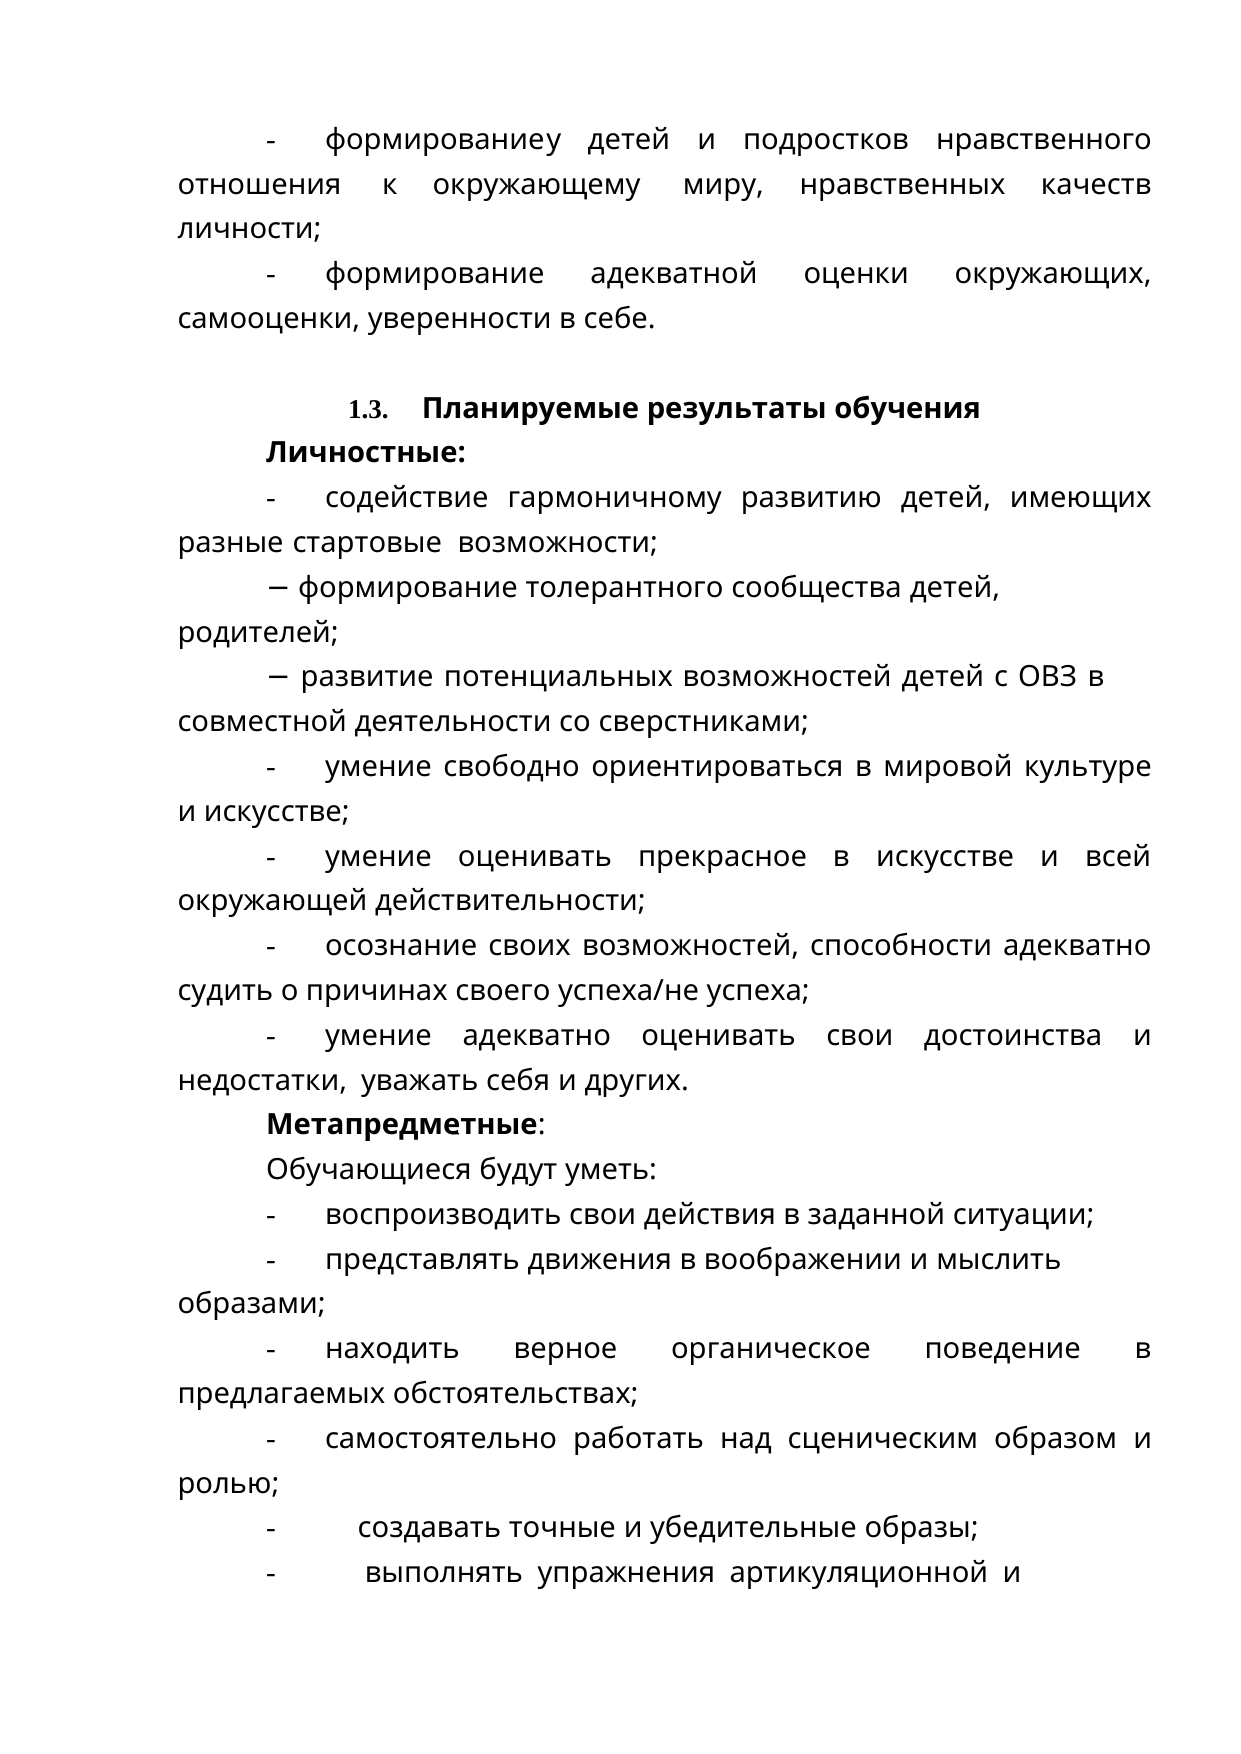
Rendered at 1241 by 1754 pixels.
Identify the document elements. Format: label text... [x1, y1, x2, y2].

subtitle Планируемые результаты обучения [177, 387, 1152, 427]
text − формирование толерантного сообщества детей, родителей; [177, 566, 1152, 651]
list умение адекватно оценивать свои достоинства и недостатки, уважать себя и других. [177, 1014, 1152, 1098]
text Личностные: [177, 432, 1152, 471]
list содействие гармоничному развитию детей, имеющих разные стартовые возможности; [177, 476, 1152, 561]
list создавать точные и убедительные образы; [177, 1507, 1152, 1546]
subtitle Метапредметные: [177, 1103, 1152, 1143]
list формирование у детей и подростков нравственного отношения к окружающему миру, нравственных качеств личности; [177, 118, 1152, 247]
list умение свободно ориентироваться в мировой культуре и искусстве; [177, 745, 1152, 830]
text − развитие потенциальных возможностей детей с ОВЗ в совместной деятельности со сверстниками; [177, 656, 1152, 740]
list формирование адекватной оценки окружающих, самооценки, уверенности в себе. [177, 252, 1152, 337]
list умение оценивать прекрасное в искусстве и всей окружающей действительности; [177, 835, 1152, 919]
list представлять движения в воображении и мыслить образами; [177, 1238, 1152, 1322]
list воспроизводить свои действия в заданной ситуации; [177, 1193, 1152, 1233]
text Обучающиеся будут уметь: [177, 1148, 1152, 1188]
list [177, 1551, 1152, 1591]
list находить верное органическое поведение в предлагаемых обстоятельствах; [177, 1327, 1152, 1412]
list самостоятельно работать над сценическим образом и ролью; [177, 1417, 1152, 1502]
list осознание своих возможностей, способности адекватно судить о причинах своего успеха/не успеха; [177, 924, 1152, 1009]
